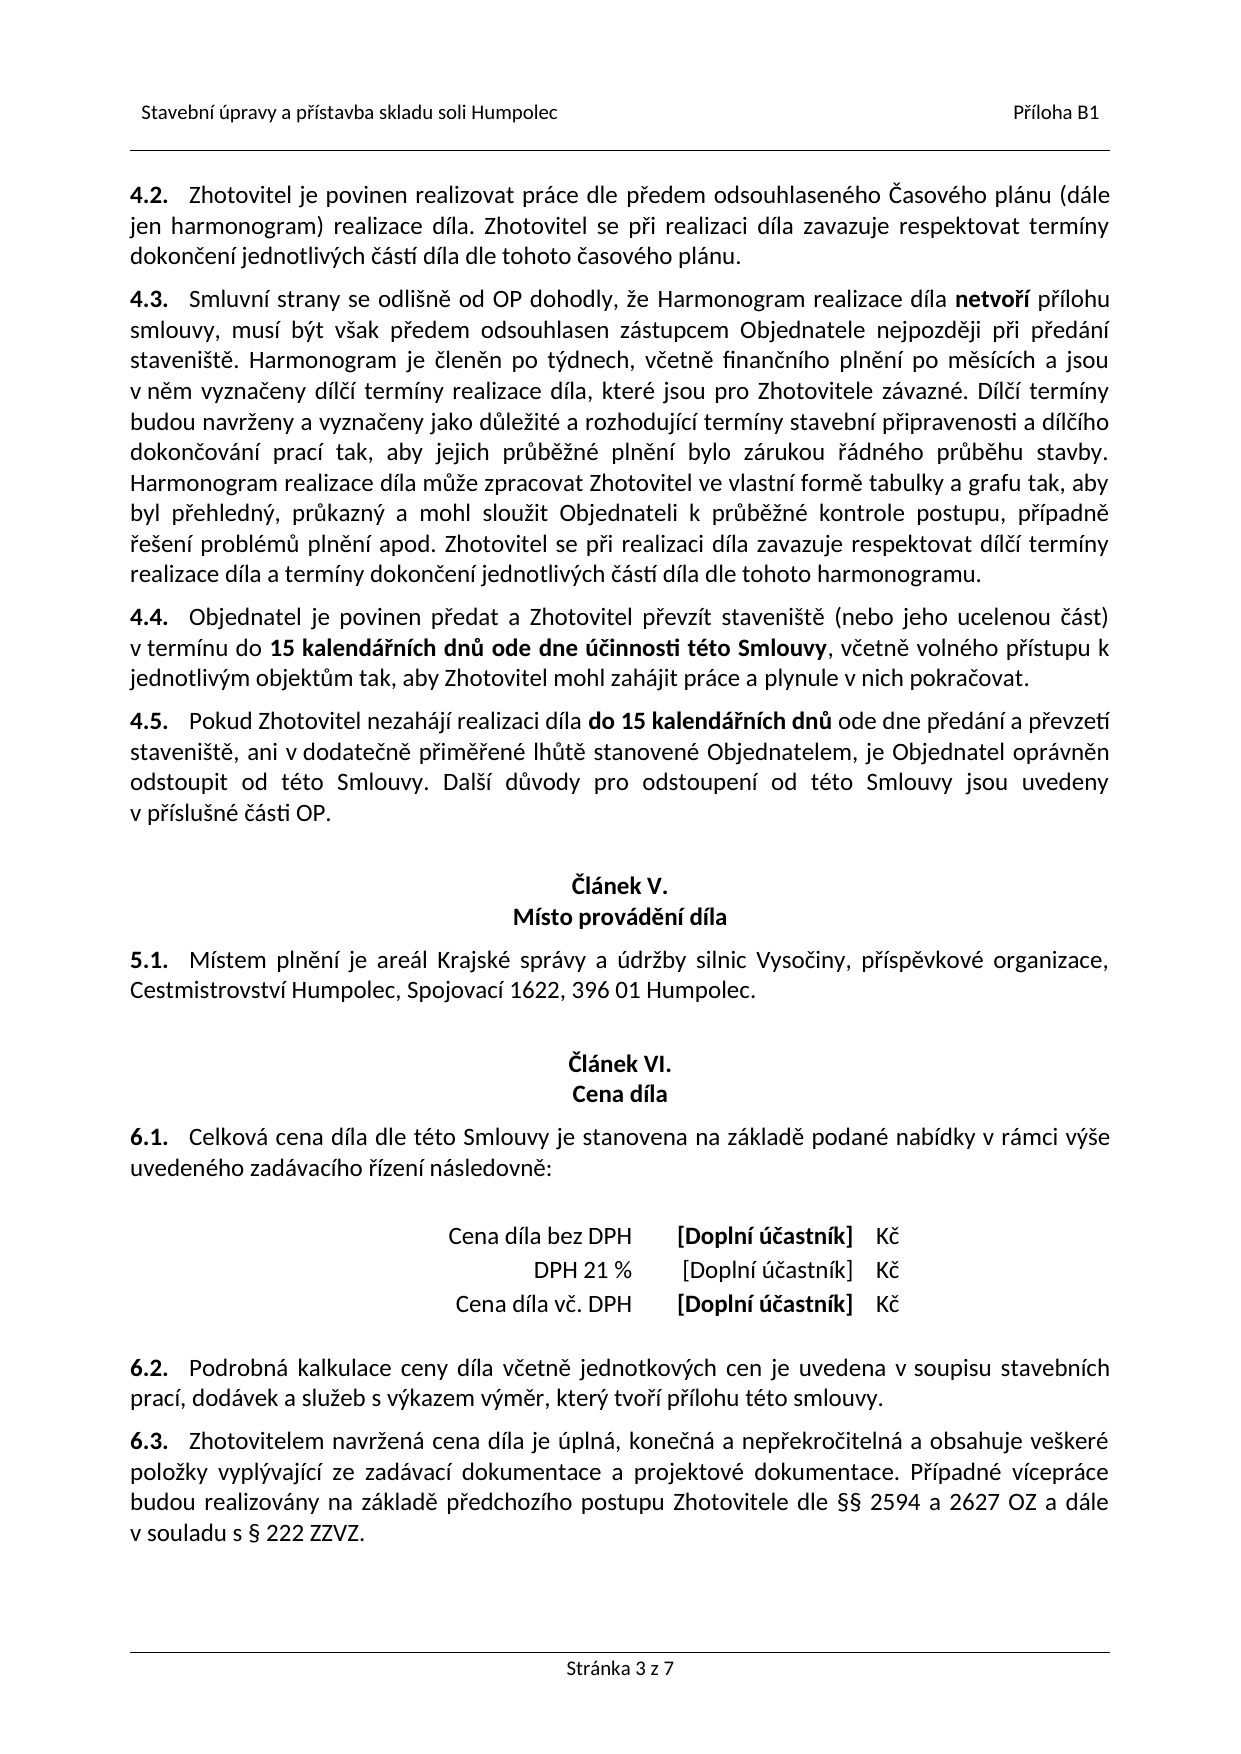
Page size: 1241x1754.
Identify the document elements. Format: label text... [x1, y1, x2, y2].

table_cell [Doplní účastník] [643, 1288, 864, 1321]
list Smluvní strany se odlišně od OP dohodly, že Harmonogram realizace díla netvoří přílohu smlouvy, musí být však předem odsouhlasen zástupcem Objednatele nejpozději při předání staveniště. Harmonogram je členěn po týdnech, včetně finančního plnění po měsících a jsou v něm vyznačeny dílčí termíny realizace díla, které jsou pro Zhotovitele závazné. Dílčí termíny budou navrženy a vyznačeny jako důležité a rozhodující termíny stavební připravenosti a dílčího dokončování prací tak, aby jejich průběžné plnění bylo zárukou řádného průběhu stavby. Harmonogram realizace díla může zpracovat Zhotovitel ve vlastní formě tabulky a grafu tak, aby byl přehledný, průkazný a mohl sloužit Objednateli k průběžné kontrole postupu, případně řešení problémů plnění apod. Zhotovitel se při realizaci díla zavazuje respektovat dílčí termíny realizace díla a termíny dokončení jednotlivých částí díla dle tohoto harmonogramu. [130, 283, 1110, 589]
table_cell Kč [865, 1288, 1042, 1321]
list Objednatel je povinen předat a Zhotovitel převzít staveniště (nebo jeho ucelenou část) v termínu do 15 kalendářních dnů ode dne účinnosti této Smlouvy, včetně volného přístupu k jednotlivým objektům tak, aby Zhotovitel mohl zahájit práce a plynule v nich pokračovat. [130, 601, 1110, 693]
list Podrobná kalkulace ceny díla včetně jednotkových cen je uvedena v soupisu stavebních prací, dodávek a služeb s výkazem výměr, který tvoří přílohu této smlouvy. [130, 1352, 1110, 1413]
list Zhotovitelem navržená cena díla je úplná, konečná a nepřekročitelná a obsahuje veškeré položky vyplývající ze zadávací dokumentace a projektové dokumentace. Případné vícepráce budou realizovány na základě předchozího postupu Zhotovitele dle §§ 2594 a 2627 OZ a dále v souladu s § 222 ZZVZ. [130, 1425, 1110, 1547]
list Místem plnění je areál Krajské správy a údržby silnic Vysočiny, příspěvkové organizace, Cestmistrovství Humpolec, Spojovací 1622, 396 01 Humpolec. [130, 944, 1110, 1005]
list Pokud Zhotovitel nezahájí realizaci díla do 15 kalendářních dnů ode dne předání a převzetí staveniště, ani v dodatečně přiměřené lhůtě stanovené Objednatelem, je Objednatel oprávněn odstoupit od této Smlouvy. Další důvody pro odstoupení od této Smlouvy jsou uvedeny v příslušné části OP. [130, 705, 1110, 827]
subtitle Místo provádění díla [130, 901, 1110, 931]
text Článek VI. [130, 1048, 1110, 1078]
table_header Cena díla bez DPH [171, 1208, 643, 1254]
table_cell DPH 21 % [171, 1254, 643, 1288]
table_cell Cena díla vč. DPH [171, 1288, 643, 1321]
list Zhotovitel je povinen realizovat práce dle předem odsouhlaseného Časového plánu (dále jen harmonogram) realizace díla. Zhotovitel se při realizaci díla zavazuje respektovat termíny dokončení jednotlivých částí díla dle tohoto časového plánu. [130, 179, 1110, 271]
table_header [Doplní účastník] [643, 1208, 864, 1254]
list Celková cena díla dle této Smlouvy je stanovena na základě podané nabídky v rámci výše uvedeného zadávacího řízení následovně: [130, 1122, 1110, 1183]
subtitle Článek V. [130, 870, 1110, 901]
table_cell [Doplní účastník] [643, 1254, 864, 1288]
table_cell Kč [865, 1254, 1042, 1288]
table_header Kč [865, 1208, 1042, 1254]
subtitle Cena díla [130, 1078, 1110, 1109]
